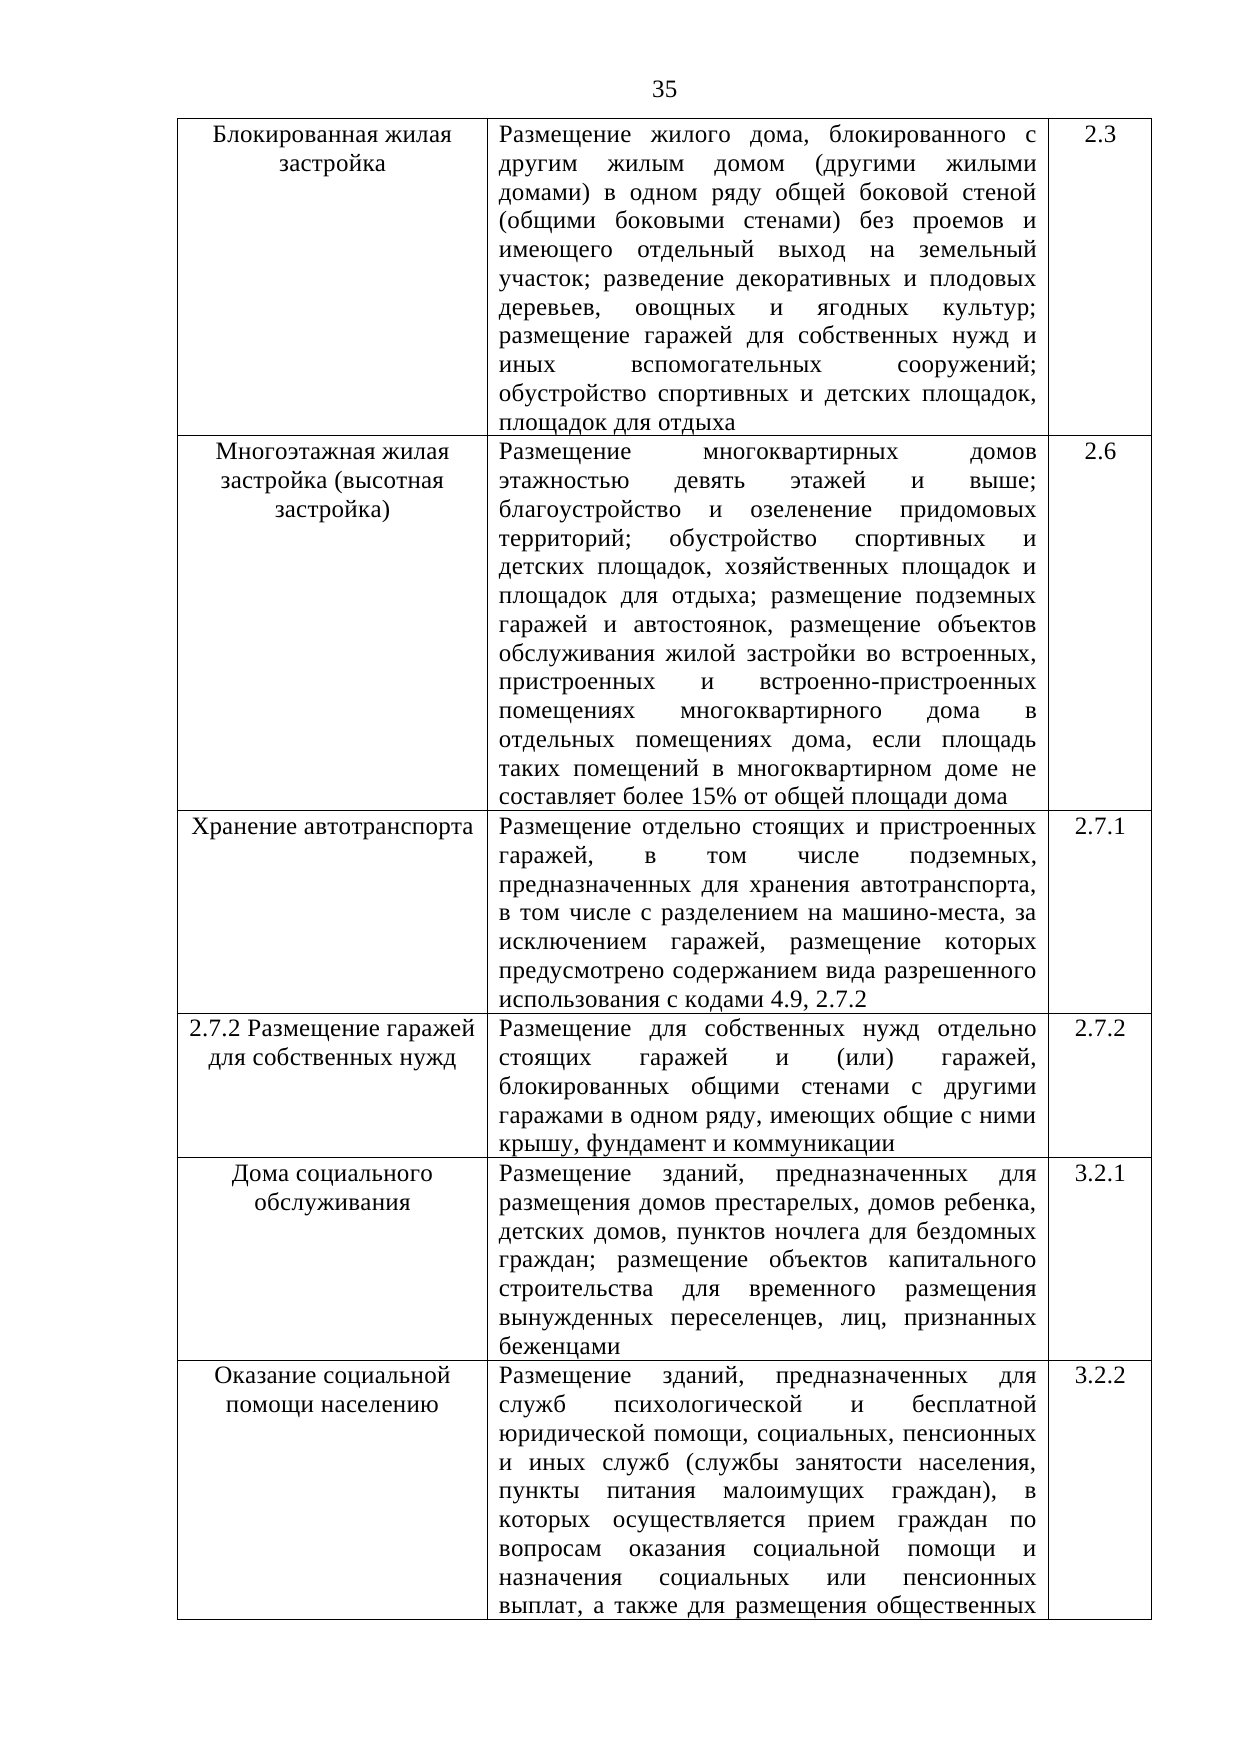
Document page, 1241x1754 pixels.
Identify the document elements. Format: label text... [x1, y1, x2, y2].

table_cell Дома социального обслуживания [178, 1158, 487, 1359]
table_cell Размещение зданий, предназначенных для размещения домов престарелых, домов ребенка, детских домов, пунктов ночлега для бездомных граждан; размещение объектов капитального строительства для временного размещения вынужденных переселенцев, лиц, признанных беженцами [488, 1158, 1048, 1359]
table_cell 3.2.1 [1049, 1158, 1151, 1359]
table_cell 2.7.2 Размещение гаражей для собственных нужд [178, 1014, 487, 1157]
table_cell Размещение для собственных нужд отдельно стоящих гаражей и (или) гаражей, блокированных общими стенами с другими гаражами в одном ряду, имеющих общие с ними крышу, фундамент и коммуникации [488, 1014, 1048, 1157]
table_cell 3.2.2 [1049, 1361, 1151, 1619]
table_cell Блокированная жилая застройка [178, 119, 487, 435]
table_cell Размещение многоквартирных домов этажностью девять этажей и выше; благоустройство и озеленение придомовых территорий; обустройство спортивных и детских площадок, хозяйственных площадок и площадок для отдыха; размещение подземных гаражей и автостоянок, размещение объектов обслуживания жилой застройки во встроенных, пристроенных и встроенно-пристроенных помещениях многоквартирного дома в отдельных помещениях дома, если площадь таких помещений в многоквартирном доме не составляет более 15% от общей площади дома [488, 436, 1048, 810]
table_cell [178, 1361, 487, 1619]
table_cell Хранение автотранспорта [178, 811, 487, 1012]
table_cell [488, 1361, 1048, 1619]
table_cell 2.6 [1049, 436, 1151, 810]
table_cell Многоэтажная жилая застройка (высотная застройка) [178, 436, 487, 810]
table_cell Размещение отдельно стоящих и пристроенных гаражей, в том числе подземных, предназначенных для хранения автотранспорта, в том числе с разделением на машино-места, за исключением гаражей, размещение которых предусмотрено содержанием вида разрешенного использования с кодами 4.9, 2.7.2 [488, 811, 1048, 1012]
table_cell 2.7.2 [1049, 1014, 1151, 1157]
table_cell 2.7.1 [1049, 811, 1151, 1012]
table_cell Размещение жилого дома, блокированного с другим жилым домом (другими жилыми домами) в одном ряду общей боковой стеной (общими боковыми стенами) без проемов и имеющего отдельный выход на земельный участок; разведение декоративных и плодовых деревьев, овощных и ягодных культур; размещение гаражей для собственных нужд и иных вспомогательных сооружений; обустройство спортивных и детских площадок, площадок для отдыха [488, 119, 1048, 435]
table_cell 2.3 [1049, 119, 1151, 435]
